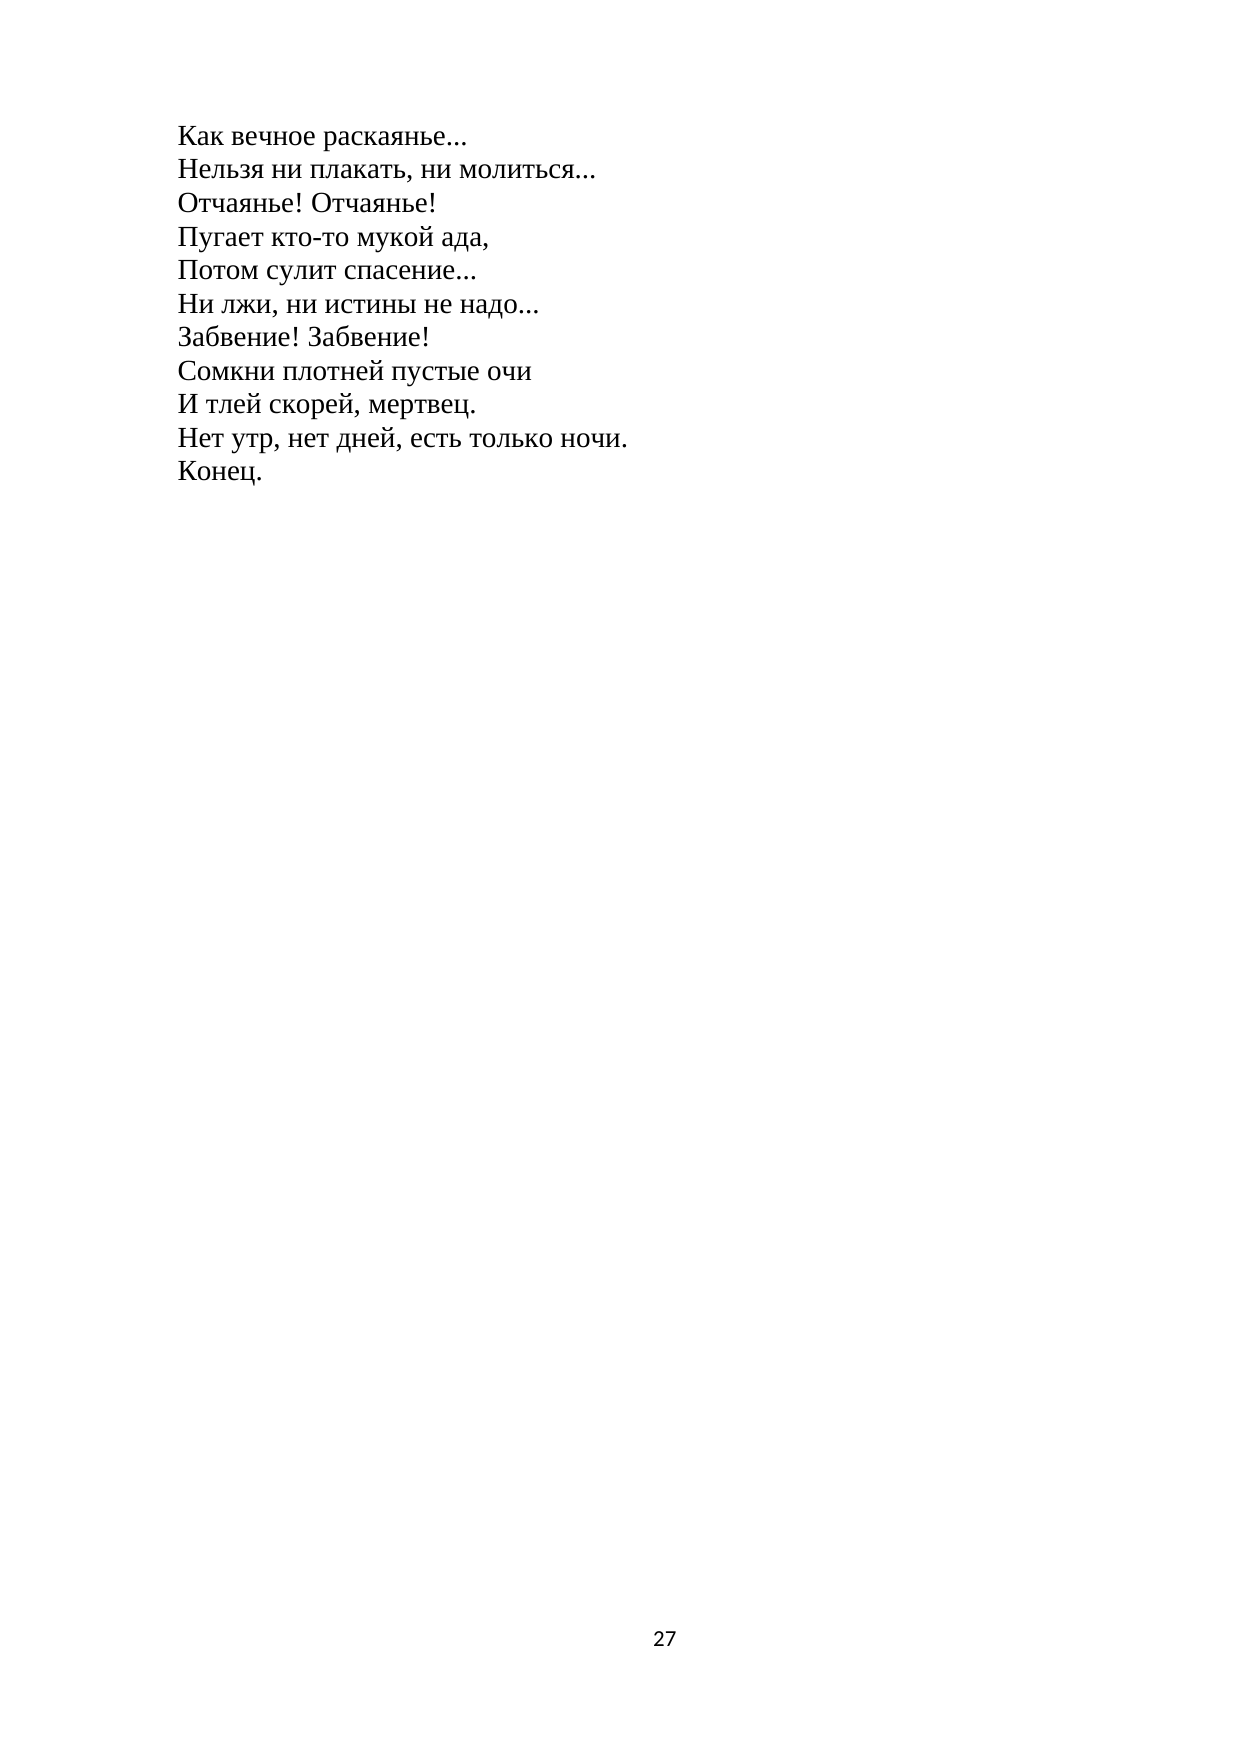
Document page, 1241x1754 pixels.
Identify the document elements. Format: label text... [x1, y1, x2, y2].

text Отчаянье! Отчаянье! [177, 185, 1152, 219]
text Потом сулит спасение... [177, 252, 1152, 286]
text Нельзя ни плакать, ни молиться... [177, 152, 1152, 185]
text Как вечное раскаянье... [177, 118, 1152, 152]
text Нет утр, нет дней, есть только ночи. [177, 420, 1152, 453]
text Пугает кто-то мукой ада, [177, 219, 1152, 252]
text Ни лжи, ни истины не надо... [177, 286, 1152, 319]
text И тлей скорей, мертвец. [177, 386, 1152, 420]
text Сомкни плотней пустые очи [177, 353, 1152, 386]
text Конец. [177, 453, 1152, 487]
text Забвение! Забвение! [177, 319, 1152, 353]
